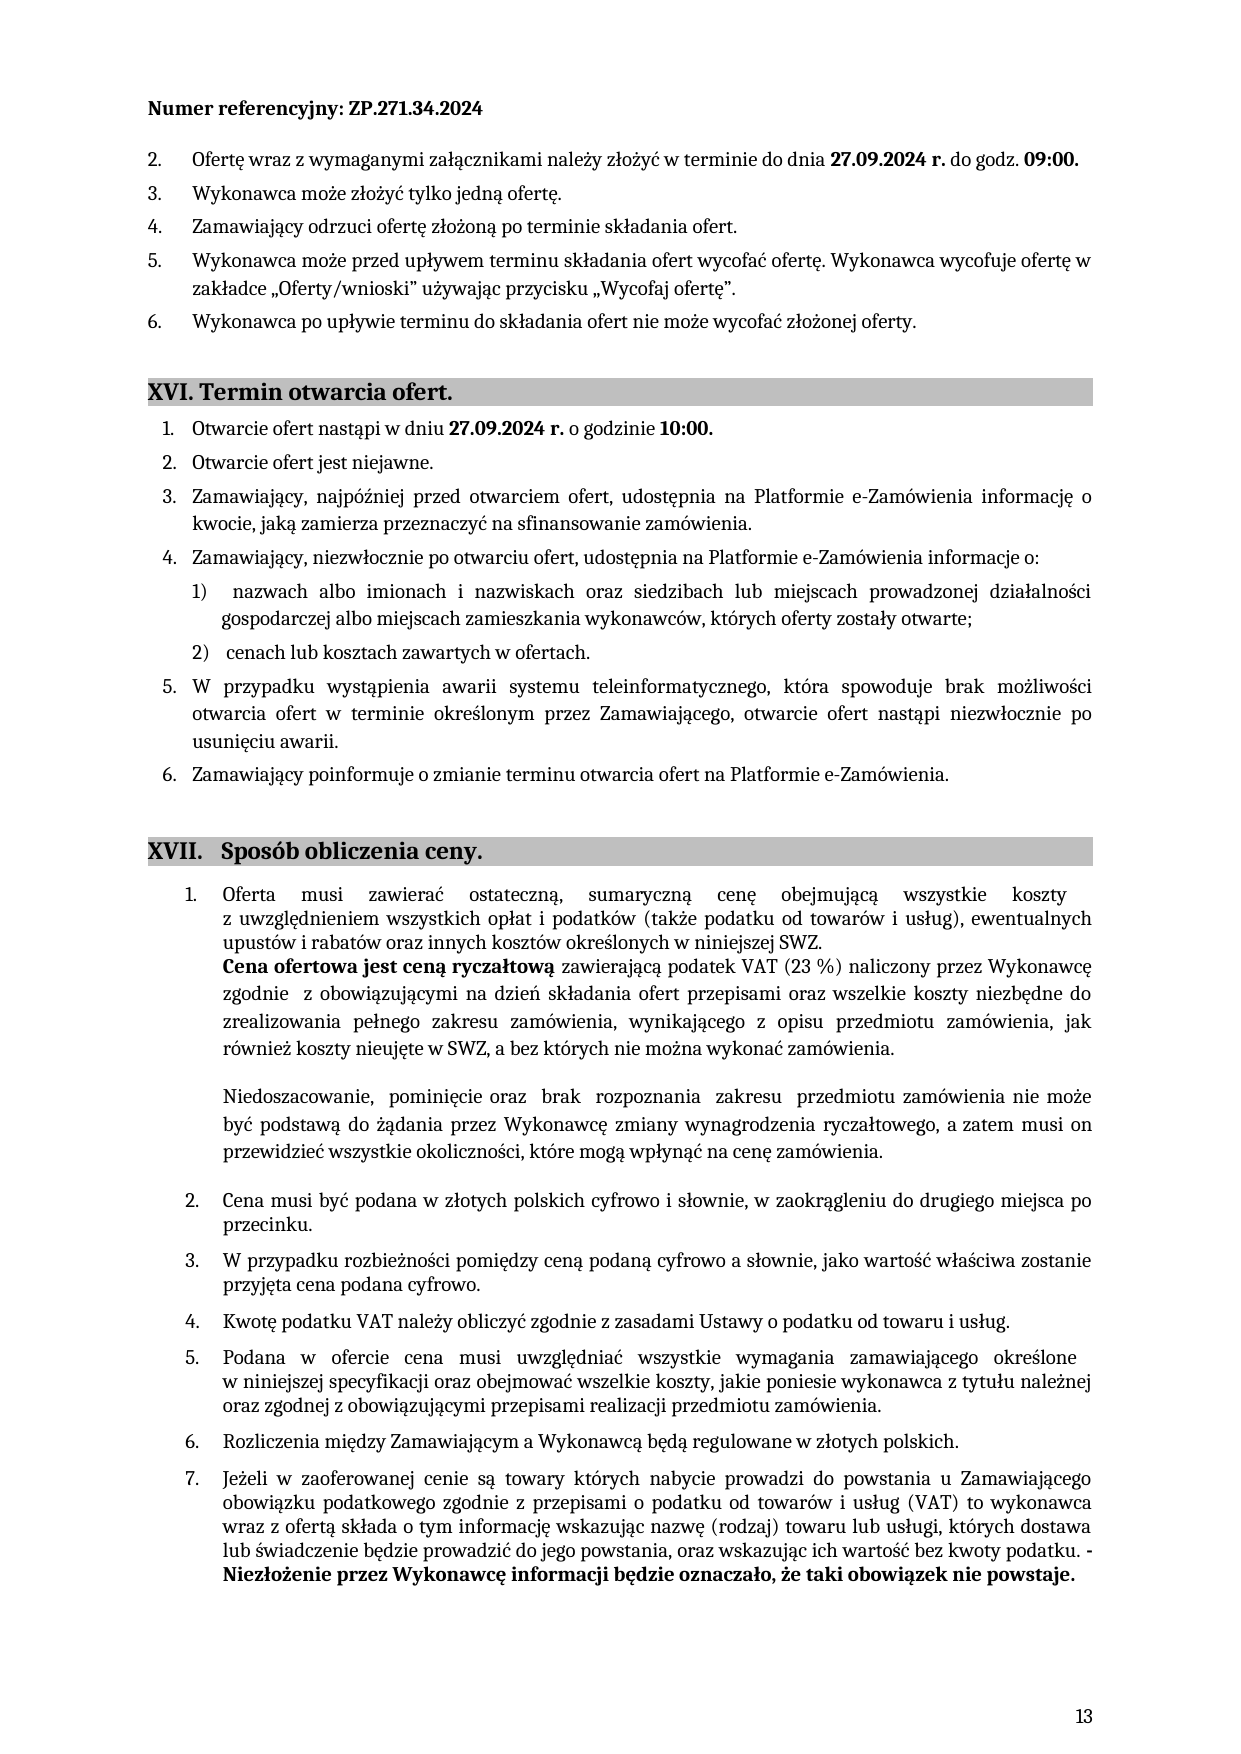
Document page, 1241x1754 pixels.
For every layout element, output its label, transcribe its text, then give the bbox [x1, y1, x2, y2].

list Jeżeli w zaoferowanej cenie są towary których nabycie prowadzi do powstania u Zamawiającego obowiązku podatkowego zgodnie z przepisami o podatku od towarów i usług (VAT) to wykonawca wraz z ofertą składa o tym informację wskazując nazwę (rodzaj) towaru lub usługi, których dostawa lub świadczenie będzie prowadzić do jego powstania, oraz wskazując ich wartość bez kwoty podatku. - Niezłożenie przez Wykonawcę informacji będzie oznaczało, że taki obowiązek nie powstaje. [185, 1467, 1093, 1586]
list Zamawiający, najpóźniej przed otwarciem ofert, udostępnia na Platformie e-Zamówienia informację o kwocie, jaką zamierza przeznaczyć na sfinansowanie zamówienia. [162, 484, 1093, 536]
list Niedoszacowanie, pominięcie oraz brak rozpoznania zakresu przedmiotu zamówienia nie może być podstawą do żądania przez Wykonawcę zmiany wynagrodzenia ryczałtowego, a zatem musi on przewidzieć wszystkie okoliczności, które mogą wpłynąć na cenę zamówienia. [223, 1085, 1093, 1164]
list W przypadku rozbieżności pomiędzy ceną podaną cyfrowo a słownie, jako wartość właściwa zostanie przyjęta cena podana cyfrowo. [185, 1249, 1093, 1297]
list Wykonawca może złożyć tylko jedną ofertę. [148, 181, 1093, 205]
list nazwach albo imionach i nazwiskach oraz siedzibach lub miejscach prowadzonej działalności gospodarczej albo miejscach zamieszkania wykonawców, których oferty zostały otwarte; [192, 579, 1093, 631]
list Oferta musi zawierać ostateczną, sumaryczną cenę obejmującą wszystkie koszty z uwzględnieniem wszystkich opłat i podatków (także podatku od towarów i usług), ewentualnych upustów i rabatów oraz innych kosztów określonych w niniejszej SWZ. [185, 882, 1093, 954]
subtitle XVII. Sposób obliczenia ceny. [148, 837, 1093, 866]
list Otwarcie ofert jest niejawne. [162, 451, 1093, 474]
list Wykonawca po upływie terminu do składania ofert nie może wycofać złożonej oferty. [148, 310, 1093, 334]
list Cena ofertowa jest ceną ryczałtową zawierającą podatek VAT (23 %) naliczony przez Wykonawcę zgodnie z obowiązującymi na dzień składania ofert przepisami oraz wszelkie koszty niezbędne do zrealizowania pełnego zakresu zamówienia, wynikającego z opisu przedmiotu zamówienia, jak również koszty nieujęte w SWZ, a bez których nie można wykonać zamówienia. [223, 954, 1093, 1061]
list Podana w ofercie cena musi uwzględniać wszystkie wymagania zamawiającego określone w niniejszej specyfikacji oraz obejmować wszelkie koszty, jakie poniesie wykonawca z tytułu należnej oraz zgodnej z obowiązującymi przepisami realizacji przedmiotu zamówienia. [185, 1346, 1093, 1418]
list Ofertę wraz z wymaganymi załącznikami należy złożyć w terminie do dnia 27.09.2024 r. do godz. 09:00. [148, 148, 1093, 172]
list Kwotę podatku VAT należy obliczyć zgodnie z zasadami Ustawy o podatku od towaru i usług. [185, 1309, 1093, 1333]
list Otwarcie ofert nastąpi w dniu 27.09.2024 r. o godzinie 10:00. [162, 417, 1093, 441]
list Cena musi być podana w złotych polskich cyfrowo i słownie, w zaokrągleniu do drugiego miejsca po przecinku. [185, 1188, 1093, 1236]
list Wykonawca może przed upływem terminu składania ofert wycofać ofertę. Wykonawca wycofuje ofertę w zakładce „Oferty/wnioski” używając przycisku „Wycofaj ofertę”. [148, 249, 1093, 300]
list Zamawiający poinformuje o zmianie terminu otwarcia ofert na Platformie e-Zamówienia. [162, 763, 1093, 787]
list Zamawiający, niezwłocznie po otwarciu ofert, udostępnia na Platformie e-Zamówienia informacje o: [162, 546, 1093, 569]
list Rozliczenia między Zamawiającym a Wykonawcą będą regulowane w złotych polskich. [185, 1430, 1093, 1454]
list Zamawiający odrzuci ofertę złożoną po terminie składania ofert. [148, 215, 1093, 239]
list W przypadku wystąpienia awarii systemu teleinformatycznego, która spowoduje brak możliwości otwarcia ofert w terminie określonym przez Zamawiającego, otwarcie ofert nastąpi niezwłocznie po usunięciu awarii. [162, 674, 1093, 753]
text XVI. Termin otwarcia ofert. [148, 378, 1093, 406]
list cenach lub kosztach zawartych w ofertach. [192, 641, 1093, 664]
